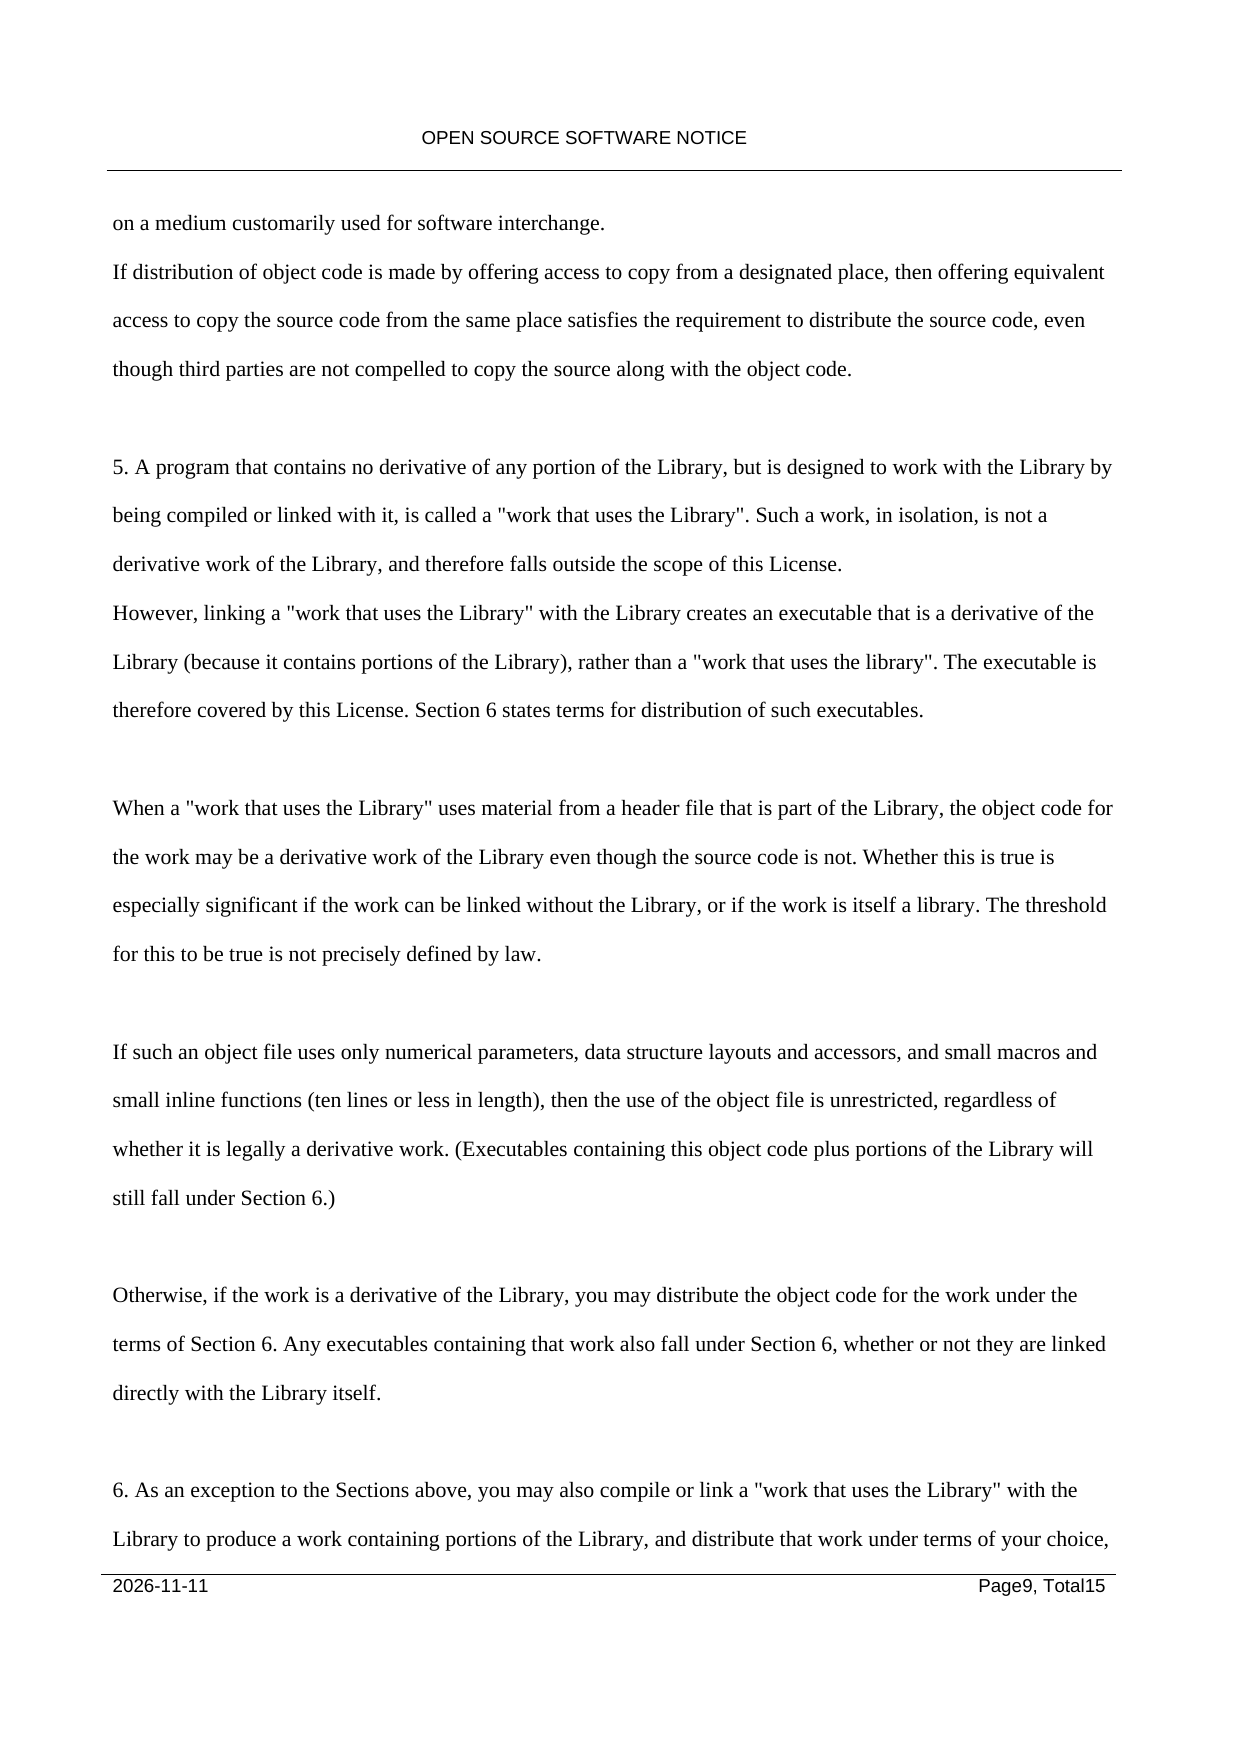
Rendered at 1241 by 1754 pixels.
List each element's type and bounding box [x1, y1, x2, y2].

text [112, 206, 1128, 1555]
